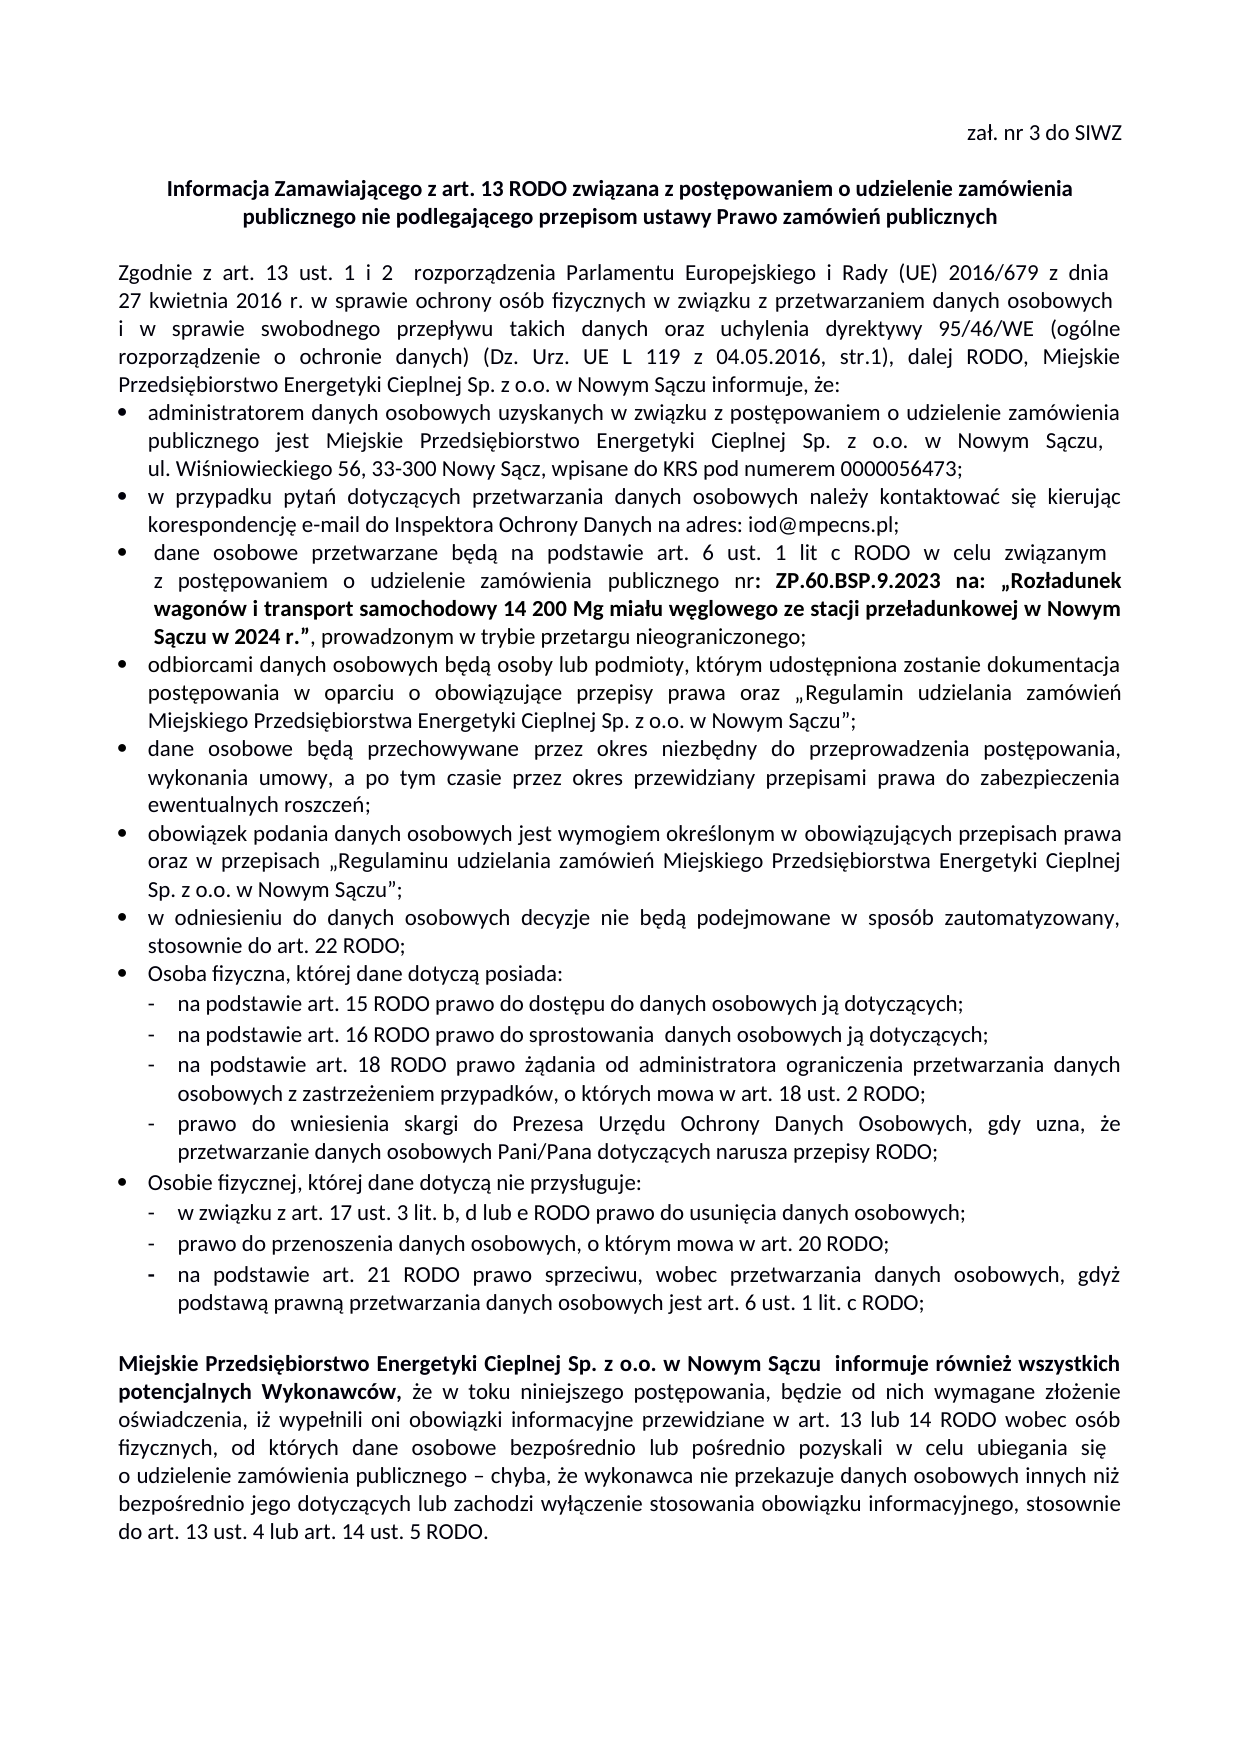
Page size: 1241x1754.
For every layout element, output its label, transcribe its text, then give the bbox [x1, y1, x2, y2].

text - prawo do przenoszenia danych osobowych, o którym mowa w art. 20 RODO; [148, 1229, 1122, 1257]
list dane osobowe będą przechowywane przez okres niezbędny do przeprowadzenia postępowania, wykonania umowy, a po tym czasie przez okres przewidziany przepisami prawa do zabezpieczenia ewentualnych roszczeń; [118, 734, 1122, 819]
list dane osobowe przetwarzane będą na podstawie art. 6 ust. 1 lit c RODO w celu związanym z postępowaniem o udzielenie zamówienia publicznego nr: ZP.60.BSP.9.2023 na: „Rozładunek wagonów i transport samochodowy 14 200 Mg miału węglowego ze stacji przeładunkowej w Nowym Sączu w 2024 r.”, prowadzonym w trybie przetargu nieograniczonego; [118, 538, 1122, 651]
text - w związku z art. 17 ust. 3 lit. b, d lub e RODO prawo do usunięcia danych osobowych; [148, 1198, 1122, 1227]
list Osoba fizyczna, której dane dotyczą posiada: [118, 959, 1122, 987]
list odbiorcami danych osobowych będą osoby lub podmioty, którym udostępniona zostanie dokumentacja postępowania w oparciu o obowiązujące przepisy prawa oraz „Regulamin udzielania zamówień Miejskiego Przedsiębiorstwa Energetyki Cieplnej Sp. z o.o. w Nowym Sączu”; [118, 651, 1122, 734]
list w odniesieniu do danych osobowych decyzje nie będą podejmowane w sposób zautomatyzowany, stosownie do art. 22 RODO; [118, 903, 1122, 959]
text - na podstawie art. 21 RODO prawo sprzeciwu, wobec przetwarzania danych osobowych, gdyż podstawą prawną przetwarzania danych osobowych jest art. 6 ust. 1 lit. c RODO; [148, 1260, 1122, 1316]
text zał. nr 3 do SIWZ [118, 118, 1122, 146]
text - na podstawie art. 15 RODO prawo do dostępu do danych osobowych ją dotyczących; [148, 989, 1122, 1017]
text - na podstawie art. 16 RODO prawo do sprostowania danych osobowych ją dotyczących; [148, 1020, 1122, 1048]
text Zgodnie z art. 13 ust. 1 i 2 rozporządzenia Parlamentu Europejskiego i Rady (UE) 2016/679 z dnia 27 kwietnia 2016 r. w sprawie ochrony osób fizycznych w związku z przetwarzaniem danych osobowych i w sprawie swobodnego przepływu takich danych oraz uchylenia dyrektywy 95/46/WE (ogólne rozporządzenie o ochronie danych) (Dz. Urz. UE L 119 z 04.05.2016, str.1), dalej RODO, Miejskie Przedsiębiorstwo Energetyki Cieplnej Sp. z o.o. w Nowym Sączu informuje, że: [118, 258, 1122, 398]
text Miejskie Przedsiębiorstwo Energetyki Cieplnej Sp. z o.o. w Nowym Sączu informuje również wszystkich potencjalnych Wykonawców, że w toku niniejszego postępowania, będzie od nich wymagane złożenie oświadczenia, iż wypełnili oni obowiązki informacyjne przewidziane w art. 13 lub 14 RODO wobec osób fizycznych, od których dane osobowe bezpośrednio lub pośrednio pozyskali w celu ubiegania się o udzielenie zamówienia publicznego – chyba, że wykonawca nie przekazuje danych osobowych innych niż bezpośrednio jego dotyczących lub zachodzi wyłączenie stosowania obowiązku informacyjnego, stosownie do art. 13 ust. 4 lub art. 14 ust. 5 RODO. [118, 1349, 1122, 1545]
text - na podstawie art. 18 RODO prawo żądania od administratora ograniczenia przetwarzania danych osobowych z zastrzeżeniem przypadków, o których mowa w art. 18 ust. 2 RODO; [148, 1051, 1122, 1107]
list w przypadku pytań dotyczących przetwarzania danych osobowych należy kontaktować się kierując korespondencję e-mail do Inspektora Ochrony Danych na adres: iod@mpecns.pl; [118, 482, 1122, 538]
list obowiązek podania danych osobowych jest wymogiem określonym w obowiązujących przepisach prawa oraz w przepisach „Regulaminu udzielania zamówień Miejskiego Przedsiębiorstwa Energetyki Cieplnej Sp. z o.o. w Nowym Sączu”; [118, 819, 1122, 903]
text Informacja Zamawiającego z art. 13 RODO związana z postępowaniem o udzielenie zamówienia publicznego nie podlegającego przepisom ustawy Prawo zamówień publicznych [118, 174, 1122, 230]
list Osobie fizycznej, której dane dotyczą nie przysługuje: [118, 1168, 1122, 1196]
list administratorem danych osobowych uzyskanych w związku z postępowaniem o udzielenie zamówienia publicznego jest Miejskie Przedsiębiorstwo Energetyki Cieplnej Sp. z o.o. w Nowym Sączu, ul. Wiśniowieckiego 56, 33-300 Nowy Sącz, wpisane do KRS pod numerem 0000056473; [118, 398, 1122, 482]
text - prawo do wniesienia skargi do Prezesa Urzędu Ochrony Danych Osobowych, gdy uzna, że przetwarzanie danych osobowych Pani/Pana dotyczących narusza przepisy RODO; [148, 1109, 1122, 1165]
